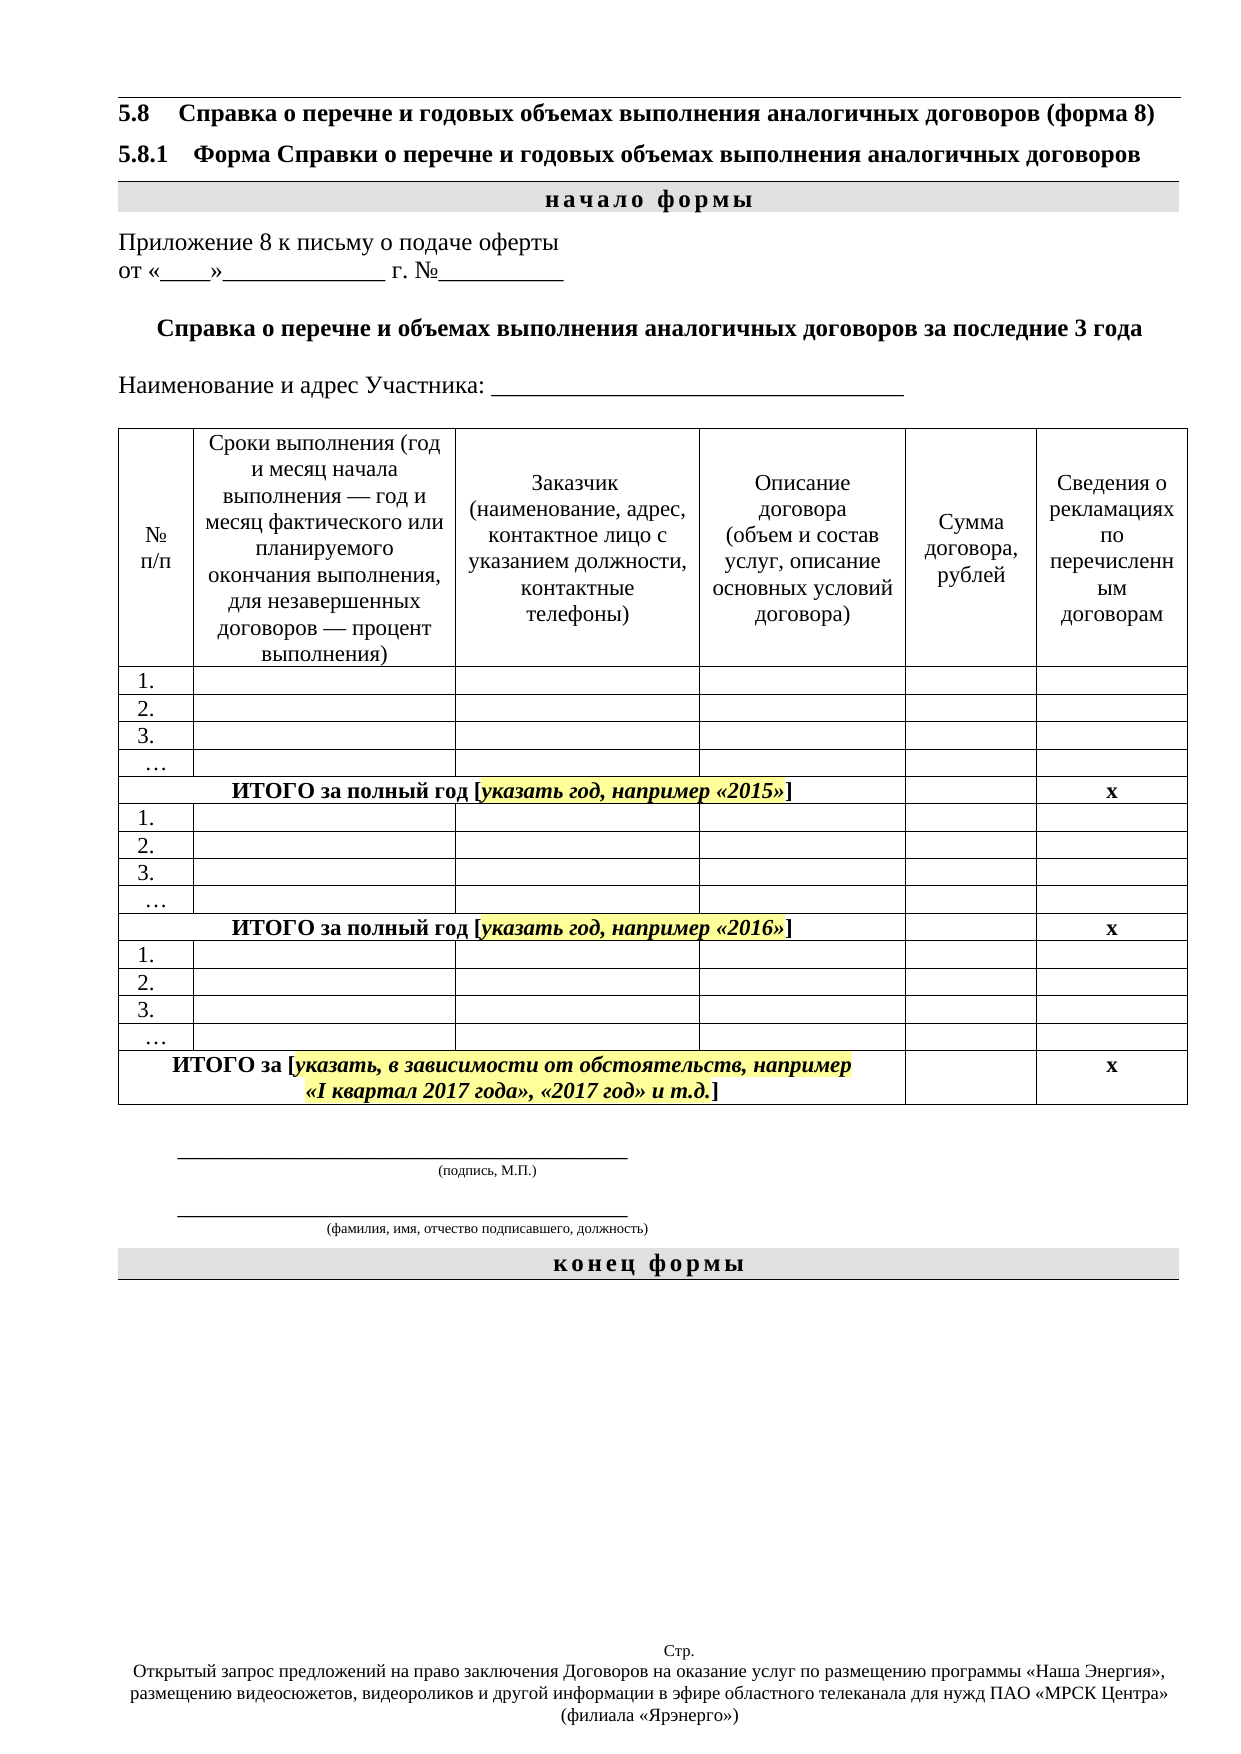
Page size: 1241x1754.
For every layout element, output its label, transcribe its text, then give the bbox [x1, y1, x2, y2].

table_cell ИТОГО за полный год [указать год, например «2016»] [785, 914, 905, 940]
table_cell [700, 804, 905, 831]
table_cell [456, 722, 699, 748]
table_cell [194, 886, 455, 913]
table_cell [456, 832, 699, 858]
table_cell [700, 750, 905, 776]
table_cell [700, 832, 905, 858]
table_cell [1037, 941, 1187, 968]
table_cell [906, 941, 1036, 968]
table_header Сроки выполнения (год и месяц начала выполнения — год и месяц фактического или планируемого окончания выполнения, для незавершенных договоров — процент выполнения) [194, 429, 455, 666]
table_cell [906, 969, 1036, 995]
table_header № п/п [119, 429, 193, 666]
text (фамилия, имя, отчество подписавшего, должность) [118, 1219, 797, 1248]
table_cell ИТОГО за [указать, в зависимости от обстоятельств, например «I квартал 2017 года», «2017 год» и т.д.] [119, 1051, 305, 1103]
table_cell [1037, 722, 1187, 748]
table_cell [119, 695, 193, 721]
table_cell [456, 804, 699, 831]
table_cell [119, 804, 193, 831]
text начало формы [118, 182, 1179, 212]
text конец формы [118, 1248, 1179, 1279]
table_cell [1037, 969, 1187, 995]
table_cell [1037, 695, 1187, 721]
table_cell [1037, 996, 1187, 1022]
table_cell [119, 969, 193, 995]
table_cell [456, 667, 699, 694]
text ____________________________________ [118, 1133, 1181, 1162]
table_header Сумма договора, рублей [906, 429, 1036, 666]
table_header Сведения о рекламациях по перечисленным договорам [1037, 429, 1187, 666]
table_cell [906, 804, 1036, 831]
table_cell [194, 941, 455, 968]
table_cell [194, 1024, 455, 1050]
table_cell … [119, 1024, 193, 1050]
table_cell [700, 1024, 905, 1050]
table_cell [906, 832, 1036, 858]
table_cell [700, 886, 905, 913]
table_cell [906, 914, 1036, 940]
text (подпись, М.П.) [118, 1162, 797, 1191]
table_cell [906, 886, 1036, 913]
table_cell [906, 996, 1036, 1022]
table_cell [456, 695, 699, 721]
table_cell [456, 941, 699, 968]
table_cell [119, 941, 193, 968]
table_cell [194, 695, 455, 721]
table_cell ИТОГО за полный год [указать год, например «2015»] [119, 777, 481, 803]
table_cell ИТОГО за полный год [указать год, например «2016»] [119, 914, 481, 940]
table_cell [1037, 886, 1187, 913]
table_cell [119, 667, 193, 694]
table_cell [906, 667, 1036, 694]
table_cell [456, 859, 699, 885]
table_cell … [119, 750, 193, 776]
table_cell [119, 722, 193, 748]
table_cell [194, 804, 455, 831]
table_cell [1037, 804, 1187, 831]
table_cell [456, 1024, 699, 1050]
text ____________________________________ [118, 1191, 1181, 1219]
table_header Описание договора (объем и состав услуг, описание основных условий договора) [700, 429, 905, 666]
text Приложение 8 к письму о подаче оферты от «____»_____________ г. №__________ [118, 227, 1181, 284]
table_cell [700, 941, 905, 968]
table_cell [194, 969, 455, 995]
table_cell [700, 969, 905, 995]
table_cell [119, 832, 193, 858]
table_cell [456, 886, 699, 913]
table_cell [700, 695, 905, 721]
table_cell [194, 667, 455, 694]
table_cell х [1037, 777, 1187, 803]
table_cell [906, 859, 1036, 885]
table_cell [700, 667, 905, 694]
table_cell [194, 832, 455, 858]
table_cell [194, 750, 455, 776]
table_cell [906, 1024, 1036, 1050]
table_cell [1037, 859, 1187, 885]
table_cell [700, 859, 905, 885]
text Наименование и адрес Участника: _________________________________ [118, 371, 1181, 399]
table_cell [1037, 750, 1187, 776]
table_cell [194, 859, 455, 885]
table_cell [1037, 1024, 1187, 1050]
table_cell [700, 996, 905, 1022]
table_cell [700, 722, 905, 748]
table_cell [194, 996, 455, 1022]
text Справка о перечне и объемах выполнения аналогичных договоров за последние 3 года [118, 313, 1181, 342]
table_cell [1037, 667, 1187, 694]
table_cell [194, 722, 455, 748]
table_cell ИТОГО за [указать, в зависимости от обстоятельств, например «I квартал 2017 года», «2017 год» и т.д.] [711, 1051, 905, 1103]
table_cell [906, 722, 1036, 748]
table_cell [906, 695, 1036, 721]
table_cell [906, 750, 1036, 776]
table_cell [906, 777, 1036, 803]
table_cell [456, 750, 699, 776]
table_cell [456, 969, 699, 995]
subtitle Форма Справки о перечне и годовых объемах выполнения аналогичных договоров [118, 139, 1181, 168]
table_cell [1037, 832, 1187, 858]
table_cell [456, 996, 699, 1022]
table_cell [119, 996, 193, 1022]
table_cell ИТОГО за полный год [указать год, например «2015»] [785, 777, 905, 803]
subtitle Справка о перечне и годовых объемах выполнения аналогичных договоров (форма 8) [118, 98, 1181, 127]
table_cell … [119, 886, 193, 913]
table_cell х [1037, 914, 1187, 940]
table_cell х [1037, 1051, 1187, 1103]
table_cell [906, 1051, 1036, 1103]
table_header Заказчик (наименование, адрес, контактное лицо с указанием должности, контактные телефоны) [456, 429, 699, 666]
table_cell [119, 859, 193, 885]
